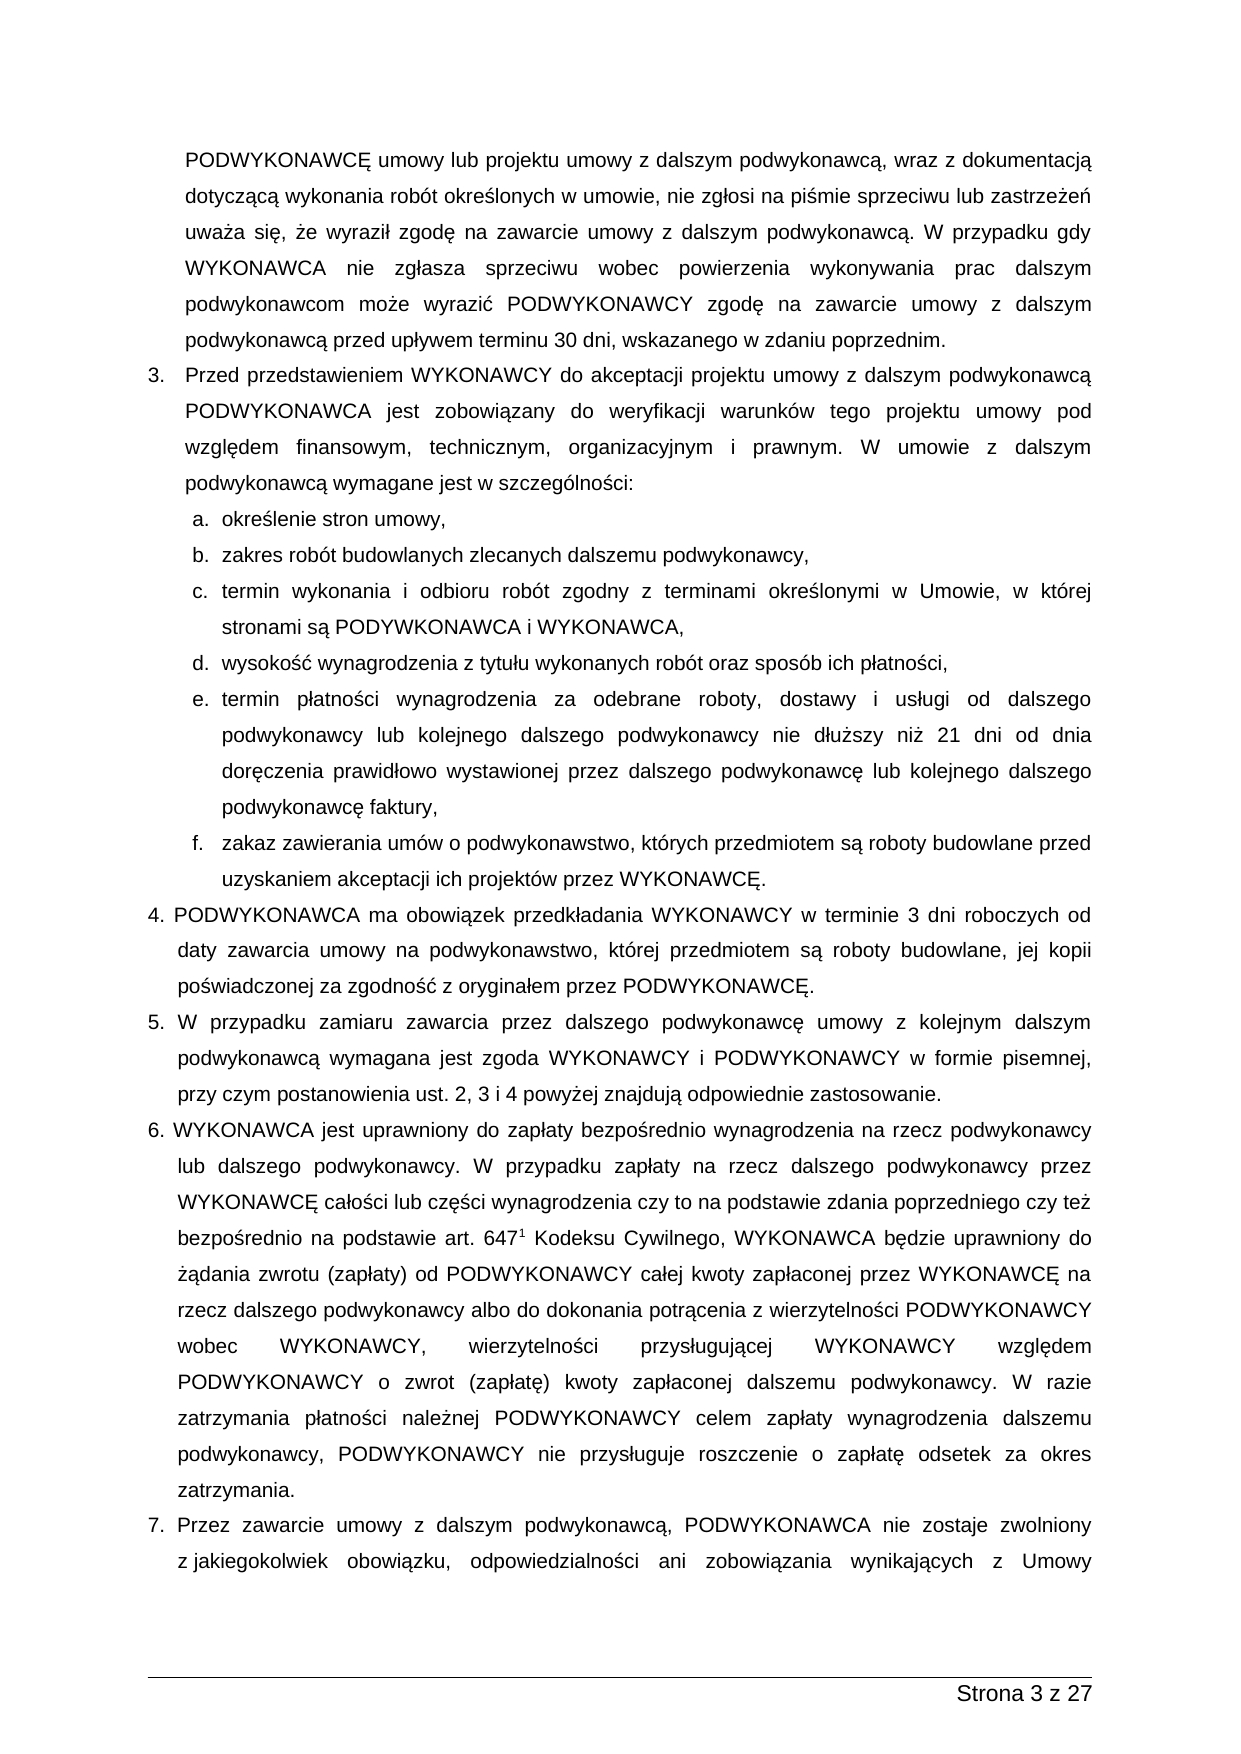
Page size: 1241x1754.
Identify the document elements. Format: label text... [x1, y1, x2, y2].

list termin płatności wynagrodzenia za odebrane roboty, dostawy i usługi od dalszego podwykonawcy lub kolejnego dalszego podwykonawcy nie dłuższy niż 21 dni od dnia doręczenia prawidłowo wystawionej przez dalszego podwykonawcę lub kolejnego dalszego podwykonawcę faktury, [192, 687, 1092, 818]
list termin wykonania i odbioru robót zgodny z terminami określonymi w Umowie, w której stronami są PODYWKONAWCA i WYKONAWCA, [192, 579, 1092, 639]
text 5. W przypadku zamiaru zawarcia przez dalszego podwykonawcę umowy z kolejnym dalszym podwykonawcą wymagana jest zgoda WYKONAWCY i PODWYKONAWCY w formie pisemnej, przy czym postanowienia ust. 2, 3 i 4 powyżej znajdują odpowiednie zastosowanie. [148, 1010, 1092, 1106]
list Przed przedstawieniem WYKONAWCY do akceptacji projektu umowy z dalszym podwykonawcą PODWYKONAWCA jest zobowiązany do weryfikacji warunków tego projektu umowy pod względem finansowym, technicznym, organizacyjnym i prawnym. W umowie z dalszym podwykonawcą wymagane jest w szczególności: [148, 363, 1092, 495]
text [148, 1513, 1092, 1573]
text 4. PODWYKONAWCA ma obowiązek przedkładania WYKONAWCY w terminie 3 dni roboczych od daty zawarcia umowy na podwykonawstwo, której przedmiotem są roboty budowlane, jej kopii poświadczonej za zgodność z oryginałem przez PODWYKONAWCĘ. [148, 902, 1092, 998]
list wysokość wynagrodzenia z tytułu wykonanych robót oraz sposób ich płatności, [192, 651, 1092, 675]
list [148, 148, 1092, 351]
list zakres robót budowlanych zlecanych dalszemu podwykonawcy, [192, 543, 1092, 567]
list określenie stron umowy, [192, 507, 1092, 531]
list zakaz zawierania umów o podwykonawstwo, których przedmiotem są roboty budowlane przed uzyskaniem akceptacji ich projektów przez WYKONAWCĘ. [192, 831, 1092, 890]
text 6. WYKONAWCA jest uprawniony do zapłaty bezpośrednio wynagrodzenia na rzecz podwykonawcy lub dalszego podwykonawcy. W przypadku zapłaty na rzecz dalszego podwykonawcy przez WYKONAWCĘ całości lub części wynagrodzenia czy to na podstawie zdania poprzedniego czy też bezpośrednio na podstawie art. 6471 Kodeksu Cywilnego, WYKONAWCA będzie uprawniony do żądania zwrotu (zapłaty) od PODWYKONAWCY całej kwoty zapłaconej przez WYKONAWCĘ na rzecz dalszego podwykonawcy albo do dokonania potrącenia z wierzytelności PODWYKONAWCY wobec WYKONAWCY, wierzytelności przysługującej WYKONAWCY względem PODWYKONAWCY o zwrot (zapłatę) kwoty zapłaconej dalszemu podwykonawcy. W razie zatrzymania płatności należnej PODWYKONAWCY celem zapłaty wynagrodzenia dalszemu podwykonawcy, PODWYKONAWCY nie przysługuje roszczenie o zapłatę odsetek za okres zatrzymania. [148, 1118, 1092, 1501]
